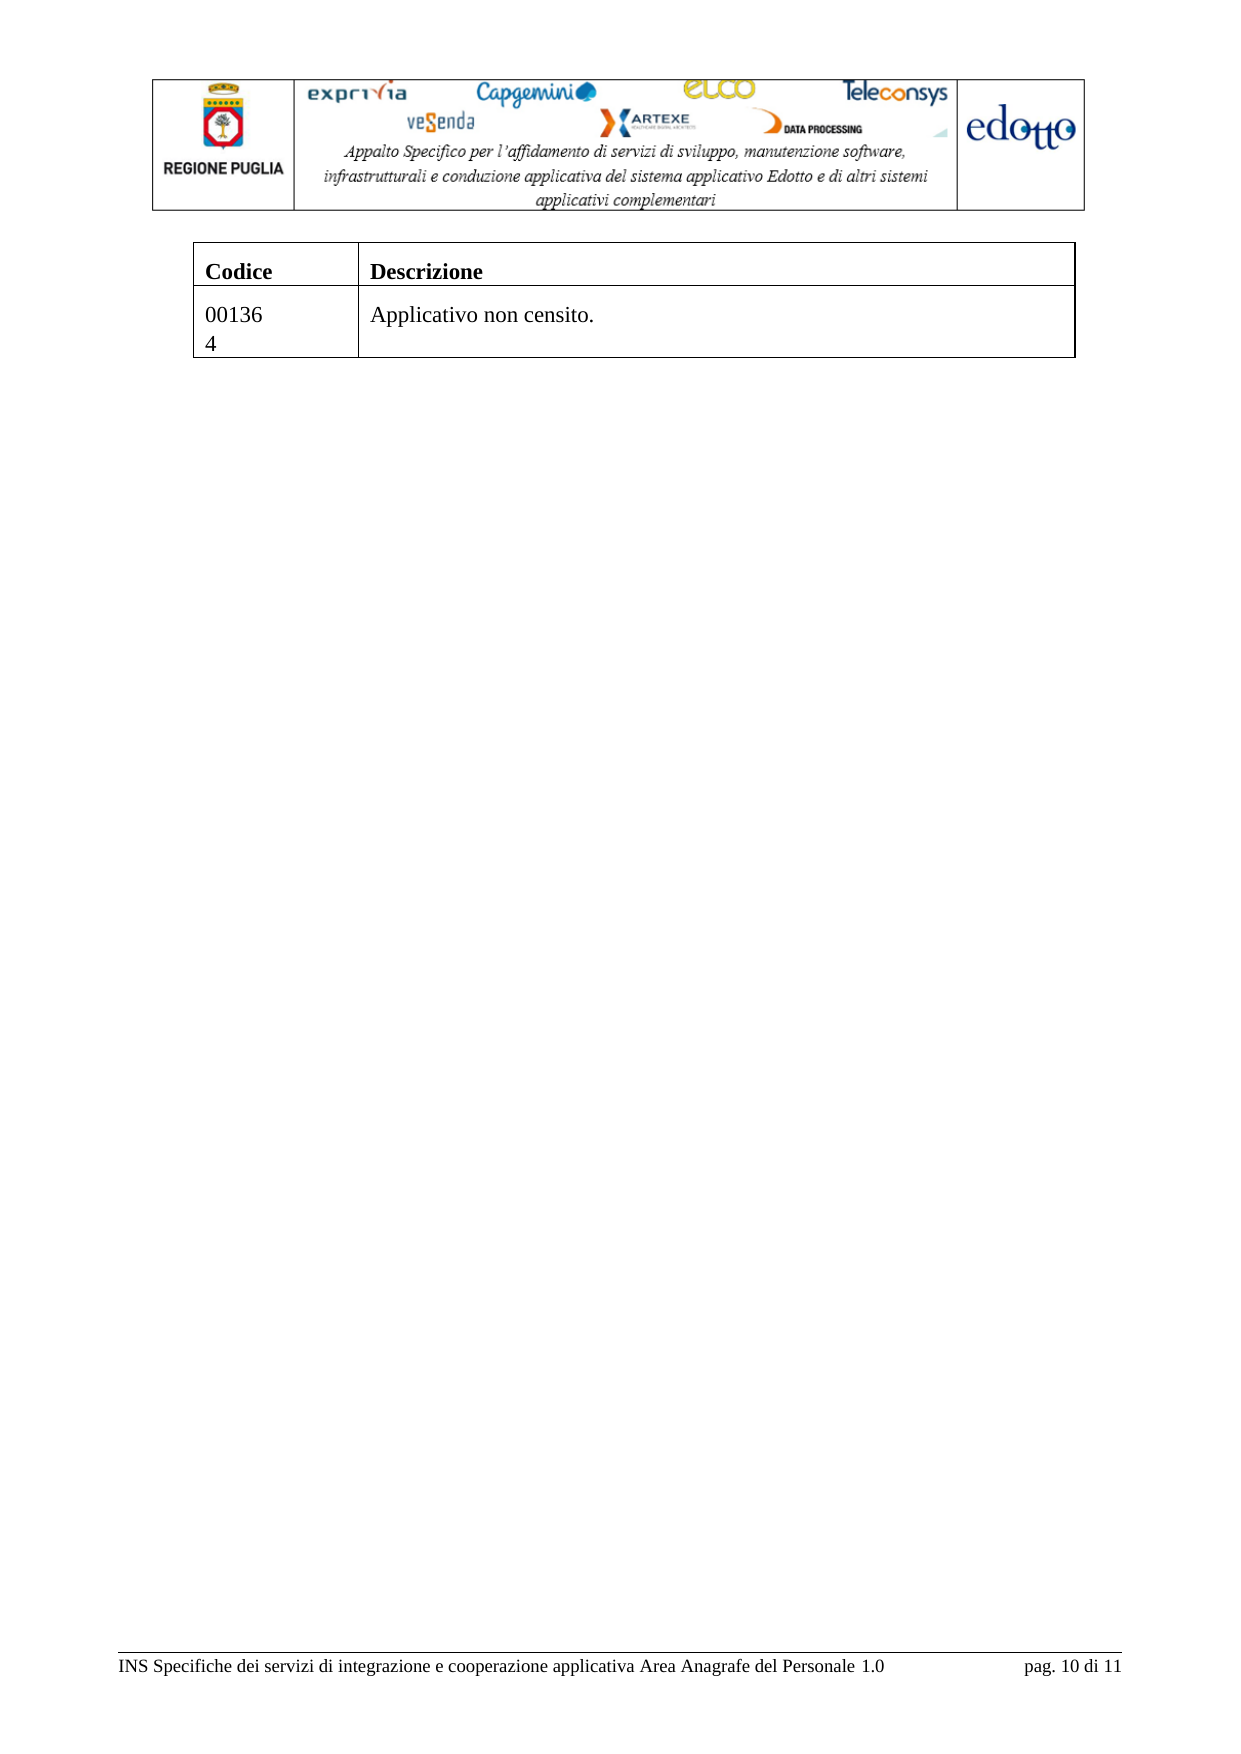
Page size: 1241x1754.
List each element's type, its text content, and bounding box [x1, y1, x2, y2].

table_cell Applicativo non censito. [359, 286, 1074, 357]
picture [147, 73, 1093, 218]
table_header Codice [194, 243, 358, 285]
table_header Descrizione [359, 243, 1074, 285]
table_cell 001364 [194, 286, 358, 357]
